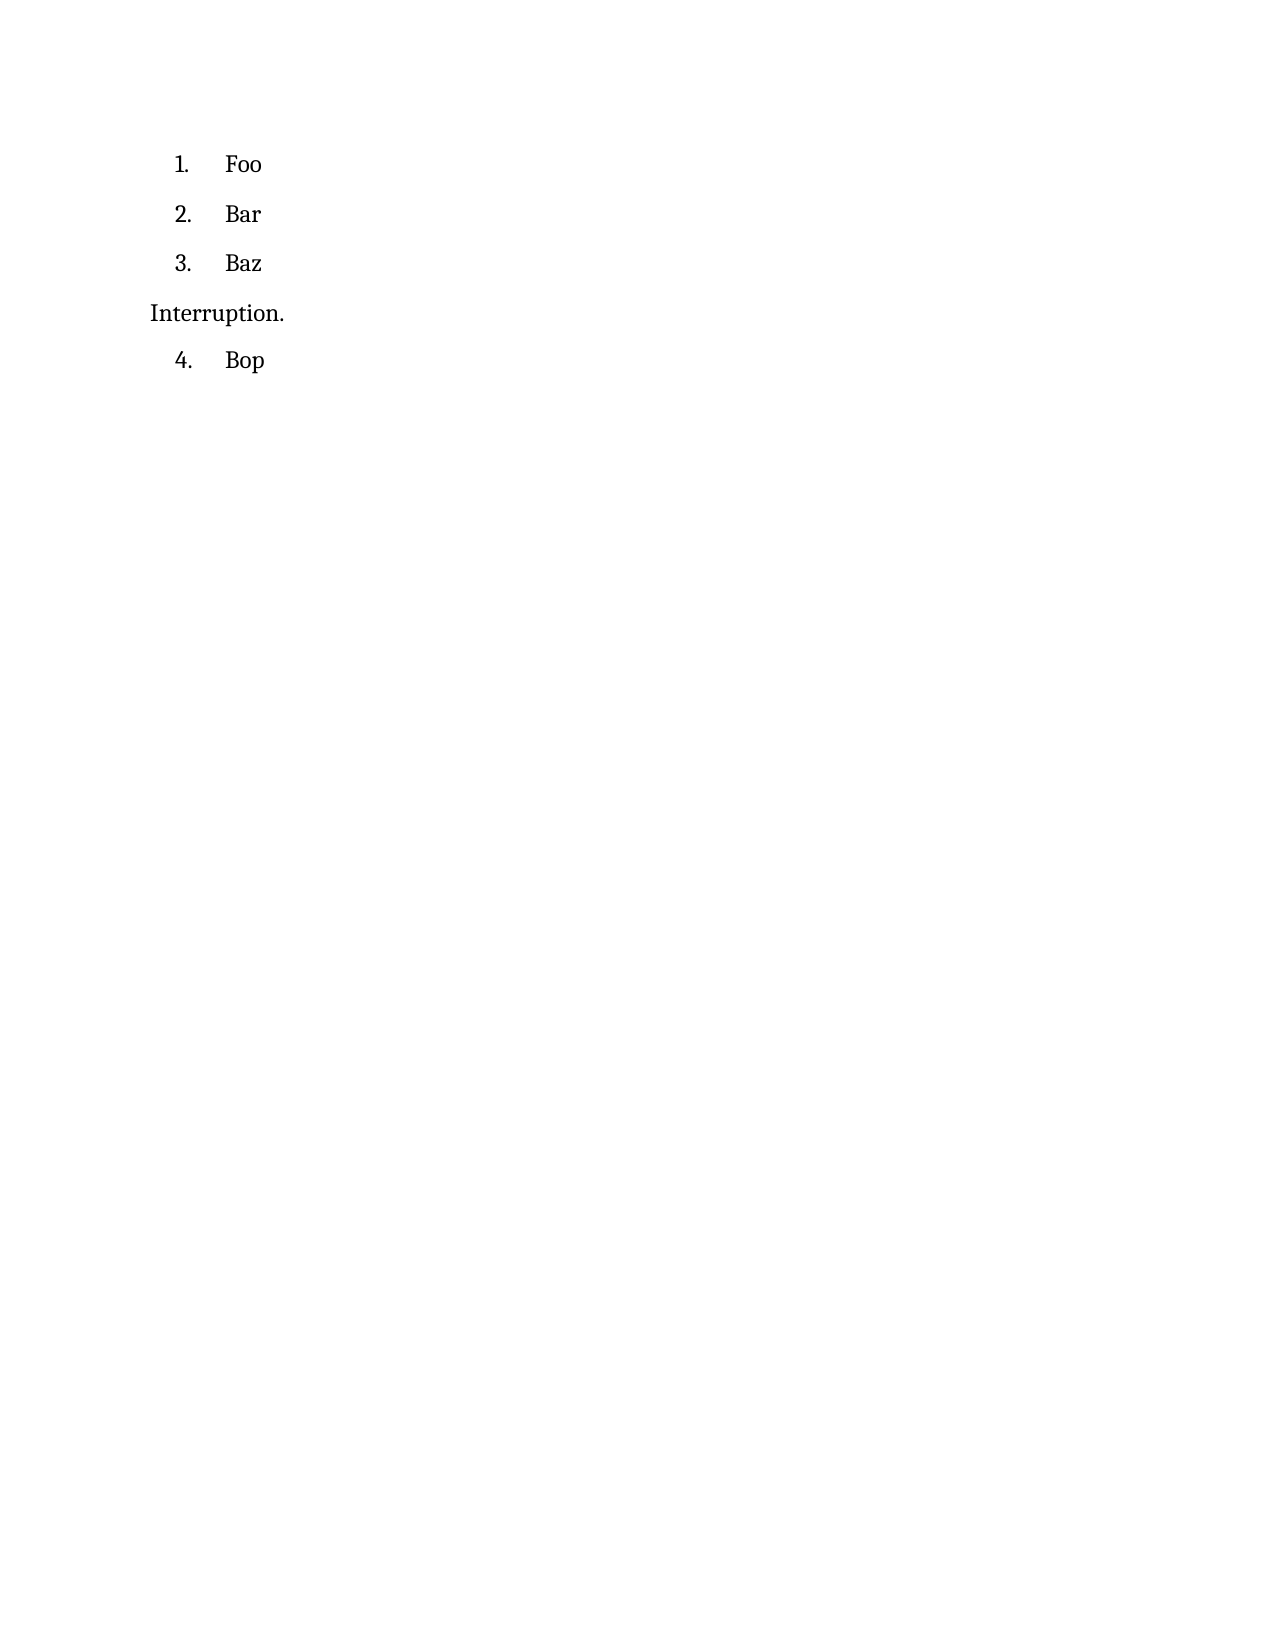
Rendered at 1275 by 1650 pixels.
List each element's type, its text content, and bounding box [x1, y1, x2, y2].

list Bar [175, 199, 1125, 228]
text Interruption. [150, 299, 1125, 327]
list Foo [175, 150, 1125, 179]
list Bop [175, 346, 1125, 375]
list Baz [175, 249, 1125, 278]
